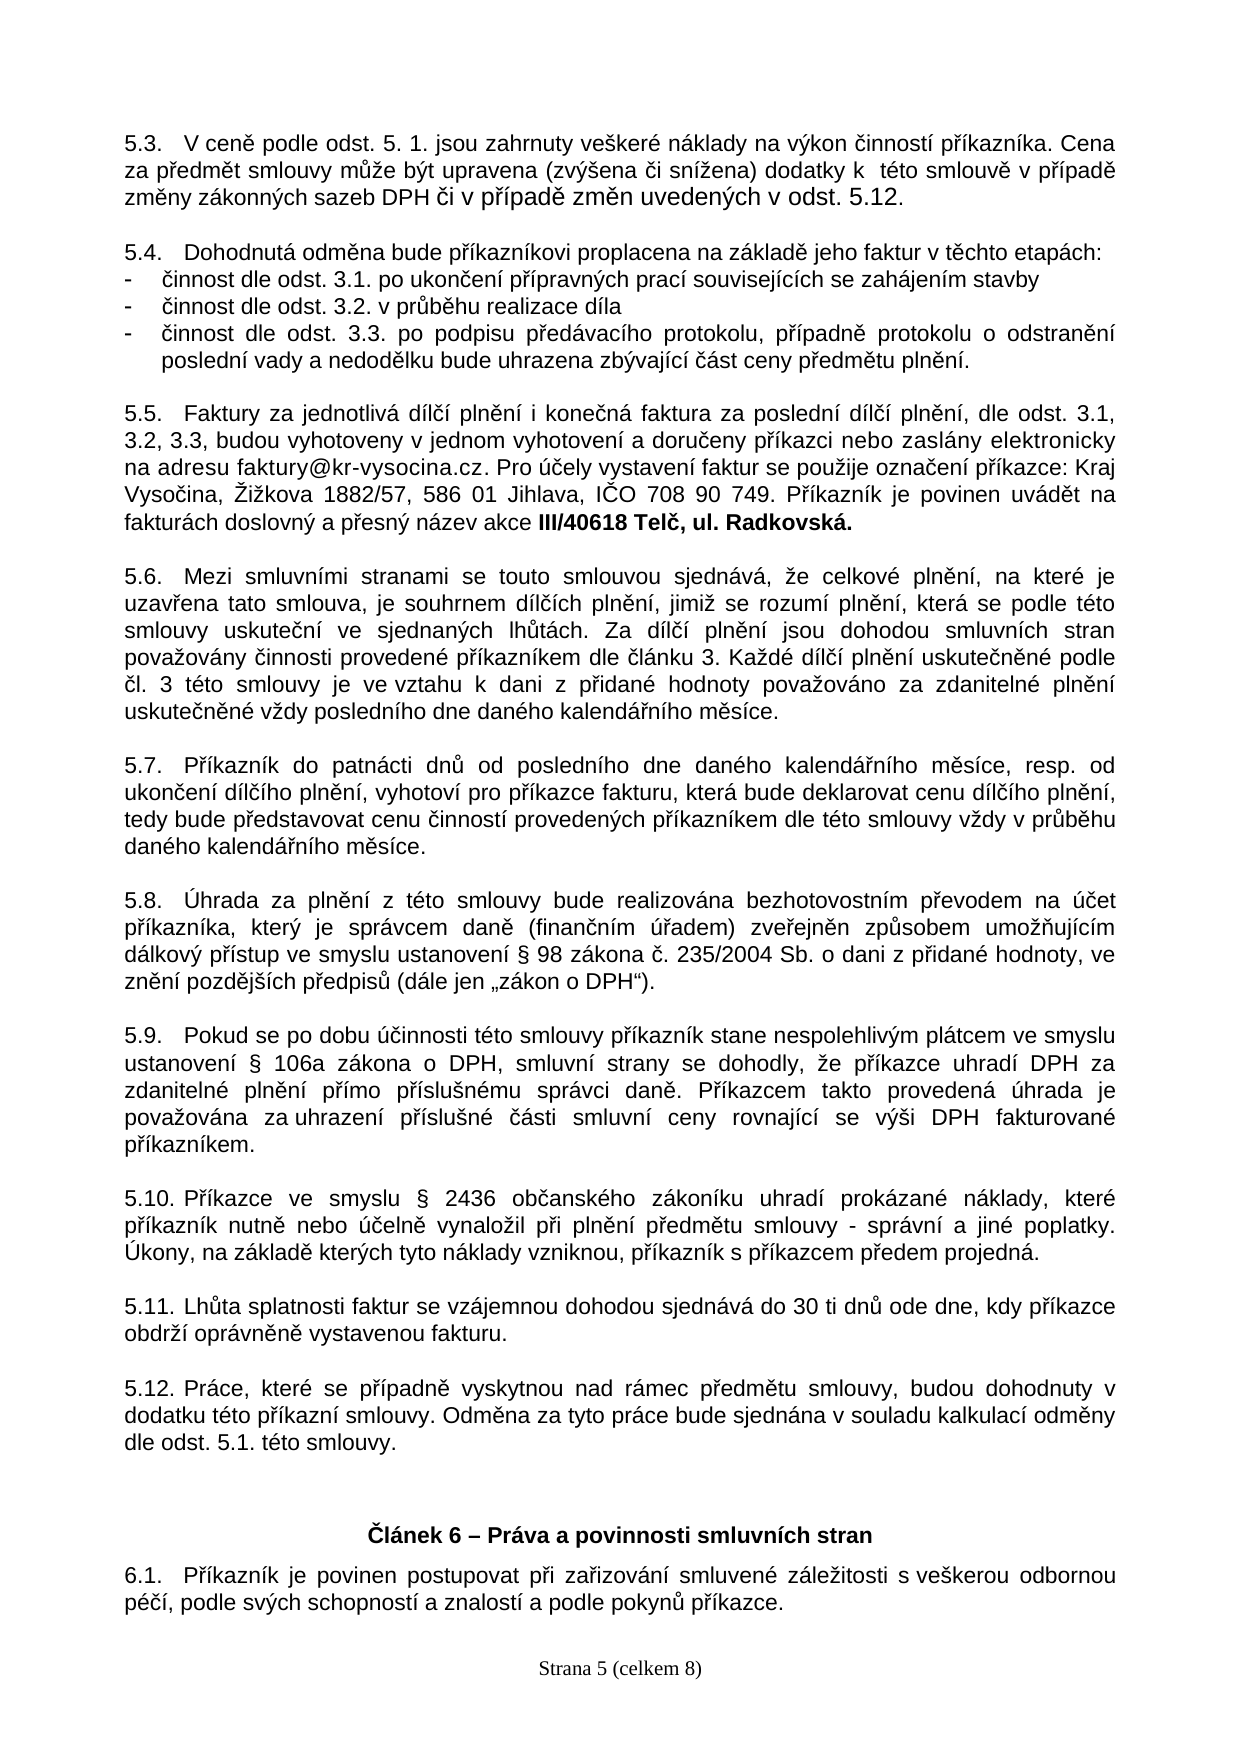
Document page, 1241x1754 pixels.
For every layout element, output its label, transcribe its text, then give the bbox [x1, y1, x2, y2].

list V ceně podle odst. 5. 1. jsou zahrnuty veškeré náklady na výkon činností příkazníka. Cena za předmět smlouvy může být upravena (zvýšena či snížena) dodatky k této smlouvě v případě změny zákonných sazeb DPH či v případě změn uvedených v odst. 5.12. [124, 130, 1116, 211]
list Lhůta splatnosti faktur se vzájemnou dohodou sjednává do 30 ti dnů ode dne, kdy příkazce obdrží oprávněně vystavenou fakturu. [124, 1293, 1116, 1347]
list Příkazce ve smyslu § 2436 občanského zákoníku uhradí prokázané náklady, které příkazník nutně nebo účelně vynaložil při plnění předmětu smlouvy - správní a jiné poplatky. Úkony, na základě kterých tyto náklady vzniknou, příkazník s příkazcem předem projedná. [124, 1185, 1116, 1266]
list Příkazník je povinen postupovat při zařizování smluvené záležitosti s veškerou odbornou péčí, podle svých schopností a znalostí a podle pokynů příkazce. [124, 1562, 1116, 1616]
list činnost dle odst. 3.1. po ukončení přípravných prací souvisejících se zahájením stavby [124, 265, 1116, 292]
text Článek 6 – Práva a povinnosti smluvních stran [124, 1522, 1116, 1549]
list Příkazník do patnácti dnů od posledního dne daného kalendářního měsíce, resp. od ukončení dílčího plnění, vyhotoví pro příkazce fakturu, která bude deklarovat cenu dílčího plnění, tedy bude představovat cenu činností provedených příkazníkem dle této smlouvy vždy v průběhu daného kalendářního měsíce. [124, 751, 1116, 860]
list Pokud se po dobu účinnosti této smlouvy příkazník stane nespolehlivým plátcem ve smyslu ustanovení § 106a zákona o DPH, smluvní strany se dohodly, že příkazce uhradí DPH za zdanitelné plnění přímo příslušnému správci daně. Příkazcem takto provedená úhrada je považována za uhrazení příslušné části smluvní ceny rovnající se výši DPH fakturované příkazníkem. [124, 1022, 1116, 1158]
list Práce, které se případně vyskytnou nad rámec předmětu smlouvy, budou dohodnuty v dodatku této příkazní smlouvy. Odměna za tyto práce bude sjednána v souladu kalkulací odměny dle odst. 5.1. této smlouvy. [124, 1374, 1116, 1456]
list Úhrada za plnění z této smlouvy bude realizována bezhotovostním převodem na účet příkazníka, který je správcem daně (finančním úřadem) zveřejněn způsobem umožňujícím dálkový přístup ve smyslu ustanovení § 98 zákona č. 235/2004 Sb. o dani z přidané hodnoty, ve znění pozdějších předpisů (dále jen „zákon o DPH“). [124, 887, 1116, 995]
list činnost dle odst. 3.2. v průběhu realizace díla [124, 292, 1116, 319]
list Faktury za jednotlivá dílčí plnění i konečná faktura za poslední dílčí plnění, dle odst. 3.1, 3.2, 3.3, budou vyhotoveny v jednom vyhotovení a doručeny příkazci nebo zaslány elektronicky na adresu faktury@kr-vysocina.cz. Pro účely vystavení faktur se použije označení příkazce: Kraj Vysočina, Žižkova 1882/57, 586 01 Jihlava, IČO 708 90 749. Příkazník je povinen uvádět na fakturách doslovný a přesný název akce III/40618 Telč, ul. Radkovská. [124, 400, 1116, 535]
list Mezi smluvními stranami se touto smlouvou sjednává, že celkové plnění, na které je uzavřena tato smlouva, je souhrnem dílčích plnění, jimiž se rozumí plnění, která se podle této smlouvy uskuteční ve sjednaných lhůtách. Za dílčí plnění jsou dohodou smluvních stran považovány činnosti provedené příkazníkem dle článku 3. Každé dílčí plnění uskutečněné podle čl. 3 této smlouvy je ve vztahu k dani z přidané hodnoty považováno za zdanitelné plnění uskutečněné vždy posledního dne daného kalendářního měsíce. [124, 562, 1116, 725]
list Dohodnutá odměna bude příkazníkovi proplacena na základě jeho faktur v těchto etapách: [124, 238, 1116, 265]
list činnost dle odst. 3.3. po podpisu předávacího protokolu, případně protokolu o odstranění poslední vady a nedodělku bude uhrazena zbývající část ceny předmětu plnění. [124, 319, 1116, 374]
